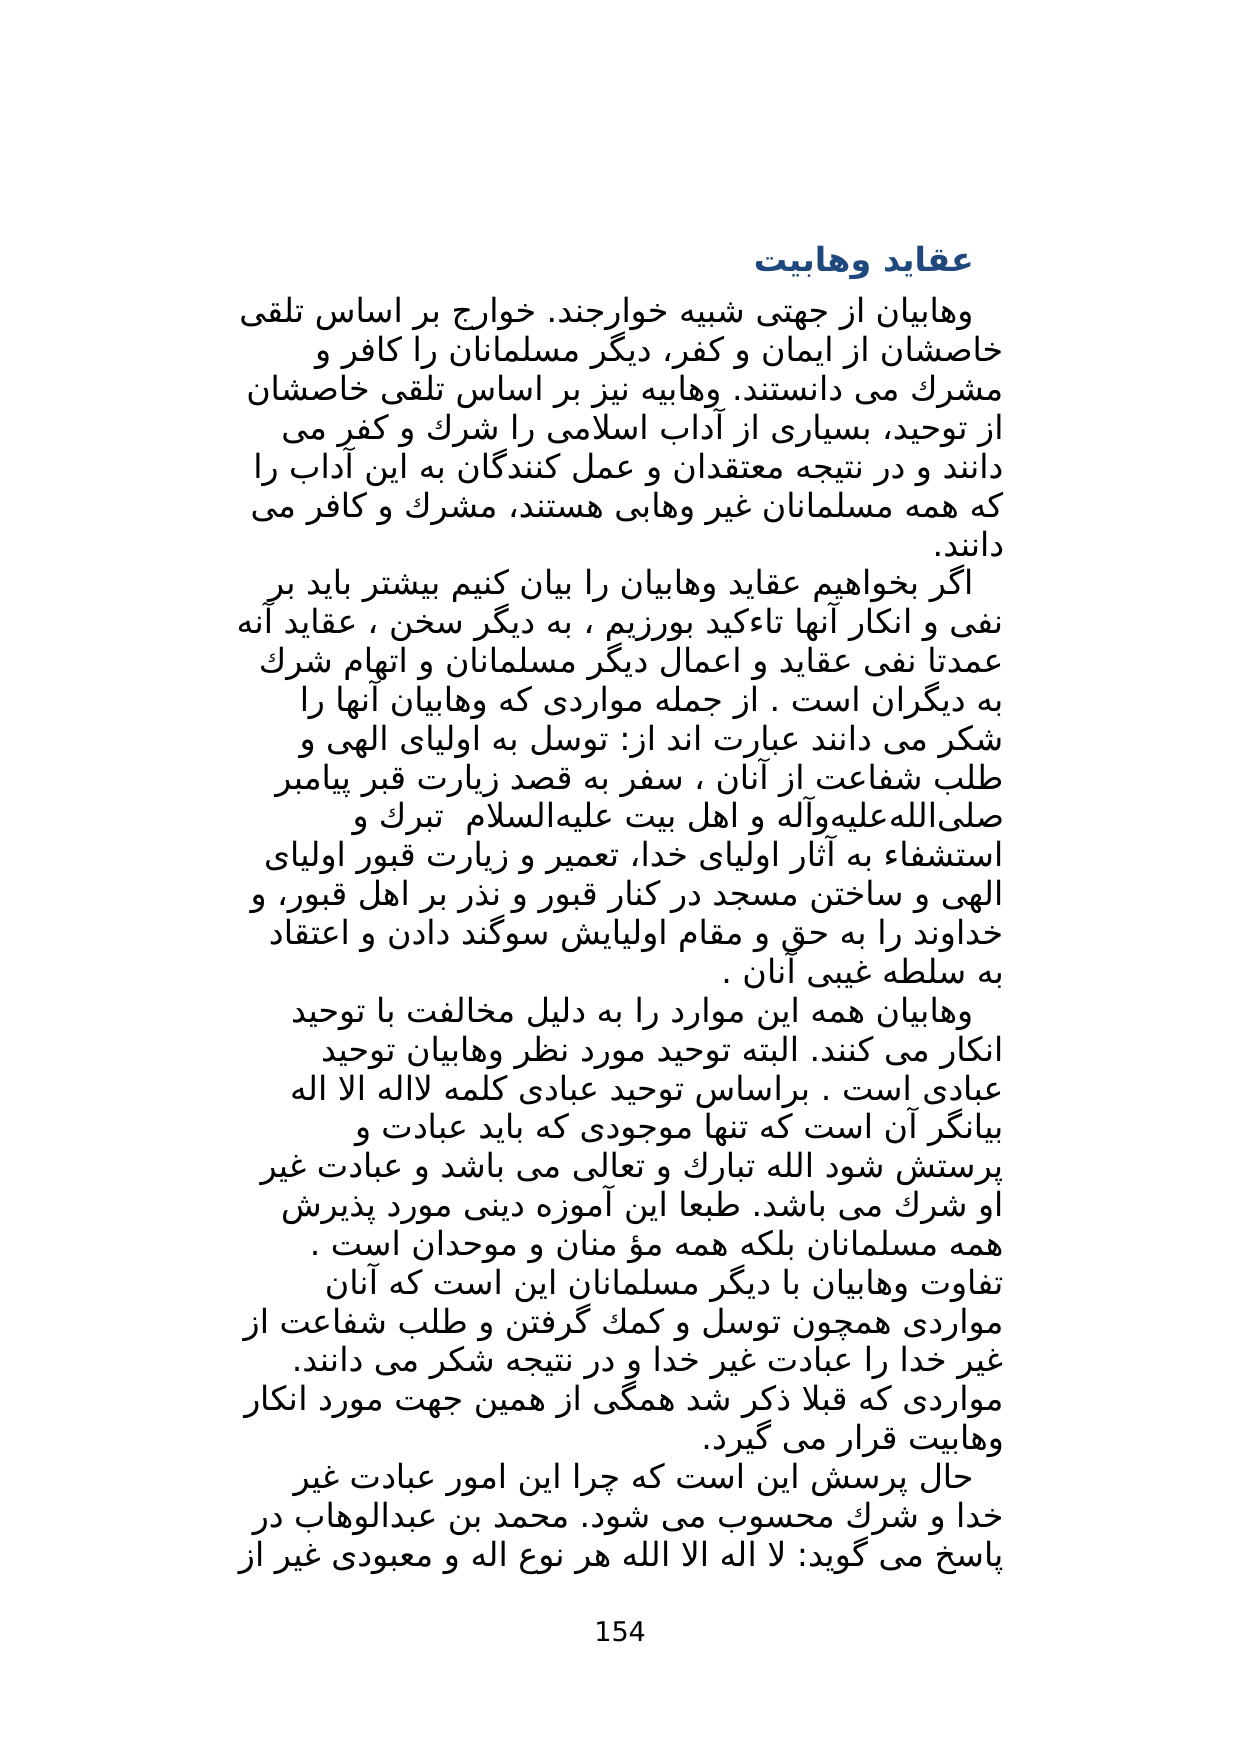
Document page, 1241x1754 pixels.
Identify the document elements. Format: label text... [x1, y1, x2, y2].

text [236, 1457, 1004, 1574]
subtitle عقايد وهابيت [236, 241, 1004, 279]
text اگر بخواهيم عقايد وهابيان را بيان كنيم بيشتر بايد بر نفى و انكار آنها تاءكيد بورزيم ، به ديگر سخن ، عقايد آنه عمدتا نفى عقايد و اعمال ديگر مسلمانان و اتهام شرك به ديگران است . از جمله مواردى كه وهابيان آنها را شكر مى دانند عبارت اند از: توسل به اولياى الهى و طلب شفاعت از آنان ، سفر به قصد زيارت قبر پيامبر صلى‌الله‌عليه‌وآله و اهل بيت عليه‌السلام تبرك و استشفاء به آثار اولياى خدا، تعمير و زيارت قبور اولياى الهى و ساختن مسجد در كنار قبور و نذر بر اهل قبور، و خداوند را به حق و مقام اوليايش سوگند دادن و اعتقاد به سلطه غيبى آنان . [236, 564, 1004, 991]
text وهابيان همه اين موارد را به دليل مخالفت با توحيد انكار مى كنند. البته توحيد مورد نظر وهابيان توحيد عبادى است . براساس توحيد عبادى كلمه لااله الا اله بيانگر آن است كه تنها موجودى كه بايد عبادت و پرستش شود الله تبارك و تعالى مى باشد و عبادت غير او شرك مى باشد. طبعا اين آموزه دينى مورد پذيرش همه مسلمانان بلكه همه مؤ منان و موحدان است . تفاوت وهابيان با ديگر مسلمانان اين است كه آنان مواردى همچون توسل و كمك گرفتن و طلب شفاعت از غير خدا را عبادت غير خدا و در نتيجه شكر مى دانند. مواردى كه قبلا ذكر شد همگى از همين جهت مورد انكار وهابيت قرار مى گيرد. [236, 991, 1004, 1457]
text وهابيان از جهتى شبيه خوارجند. خوارج بر اساس تلقى خاصشان از ايمان و كفر، ديگر مسلمانان را كافر و مشرك مى دانستند. وهابيه نيز بر اساس تلقى خاصشان از توحيد، بسيارى از آداب اسلامى را شرك و كفر مى دانند و در نتيجه معتقدان و عمل كنندگان به اين آداب را كه همه مسلمانان غير وهابى هستند، مشرك و كافر مى دانند. [236, 292, 1004, 564]
